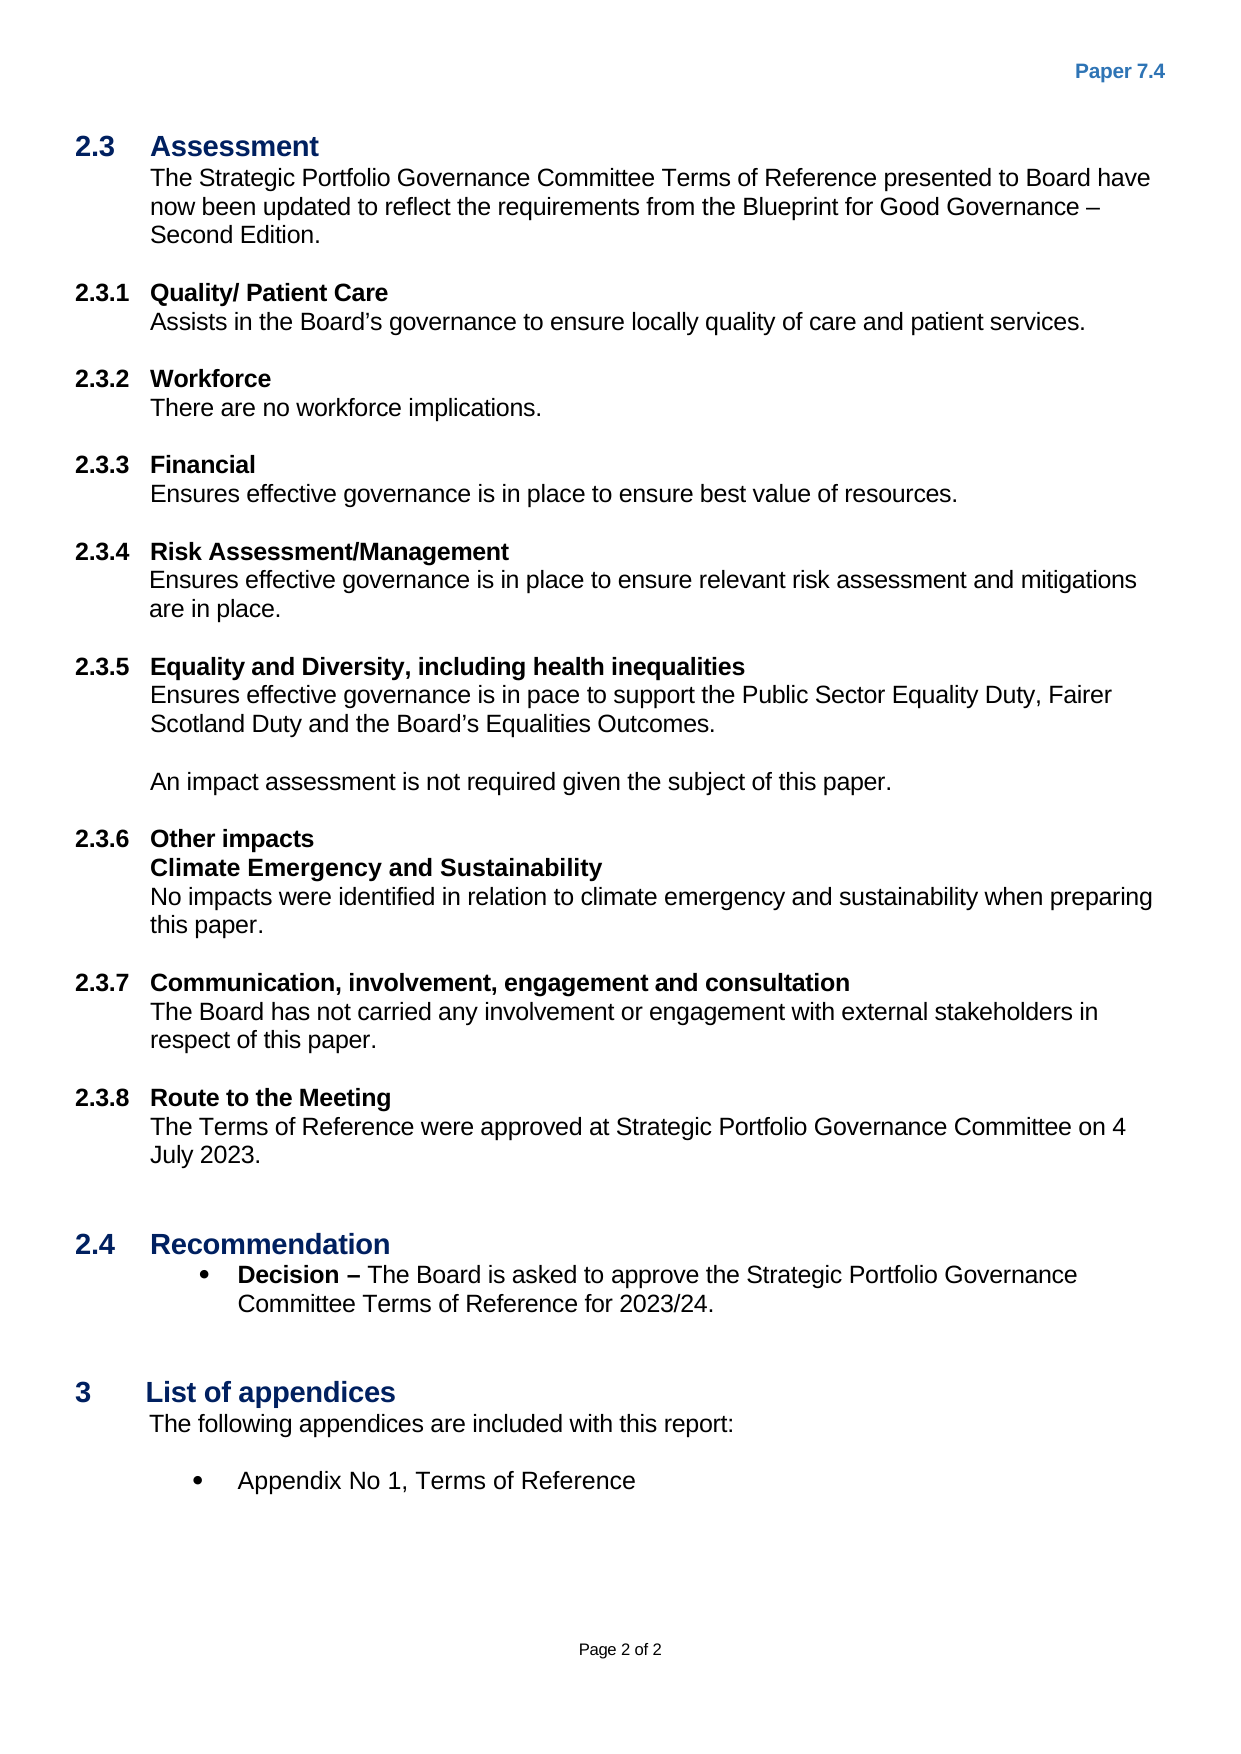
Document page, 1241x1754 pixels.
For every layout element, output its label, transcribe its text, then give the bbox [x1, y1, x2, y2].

text The Terms of Reference were approved at Strategic Portfolio Governance Committee on 4 July 2023. [150, 1112, 1165, 1169]
subtitle 2.3.4 Risk Assessment/Management [75, 537, 1165, 565]
text The Board has not carried any involvement or engagement with external stakeholders in respect of this paper. [150, 997, 1165, 1054]
list Appendix No 1, Terms of Reference [193, 1466, 1165, 1495]
text The following appendices are included with this report: [75, 1409, 1165, 1438]
text Ensures effective governance is in place to ensure relevant risk assessment and mitigations are in place. [149, 565, 1165, 623]
subtitle 2.3.3 Financial [75, 450, 1165, 479]
text An impact assessment is not required given the subject of this paper. [150, 767, 1165, 795]
text The Strategic Portfolio Governance Committee Terms of Reference presented to Board have now been updated to reflect the requirements from the Blueprint for Good Governance – Second Edition. [150, 163, 1165, 249]
subtitle 2.3.5 Equality and Diversity, including health inequalities [75, 652, 1165, 680]
subtitle List of appendices [75, 1375, 1165, 1409]
subtitle 2.4 Recommendation [75, 1227, 1165, 1260]
subtitle 2.3.2 Workforce [75, 364, 1165, 393]
text Ensures effective governance is in place to ensure best value of resources. [150, 479, 1165, 508]
subtitle Communication, involvement, engagement and consultation [75, 968, 1165, 997]
text Assists in the Board’s governance to ensure locally quality of care and patient services. [150, 307, 1165, 335]
subtitle Route to the Meeting [75, 1083, 1165, 1112]
subtitle 2.3 Assessment [75, 129, 1165, 163]
subtitle 2.3.1 Quality/ Patient Care [75, 278, 1165, 307]
text No impacts were identified in relation to climate emergency and sustainability when preparing this paper. [150, 882, 1165, 939]
subtitle Decision – The Board is asked to approve the Strategic Portfolio Governance Committee Terms of Reference for 2023/24. [200, 1260, 1165, 1318]
text Climate Emergency and Sustainability [75, 853, 1165, 882]
subtitle 2.3.6 Other impacts [75, 824, 1165, 853]
text There are no workforce implications. [150, 393, 1165, 422]
text Ensures effective governance is in pace to support the Public Sector Equality Duty, Fairer Scotland Duty and the Board’s Equalities Outcomes. [150, 680, 1165, 738]
